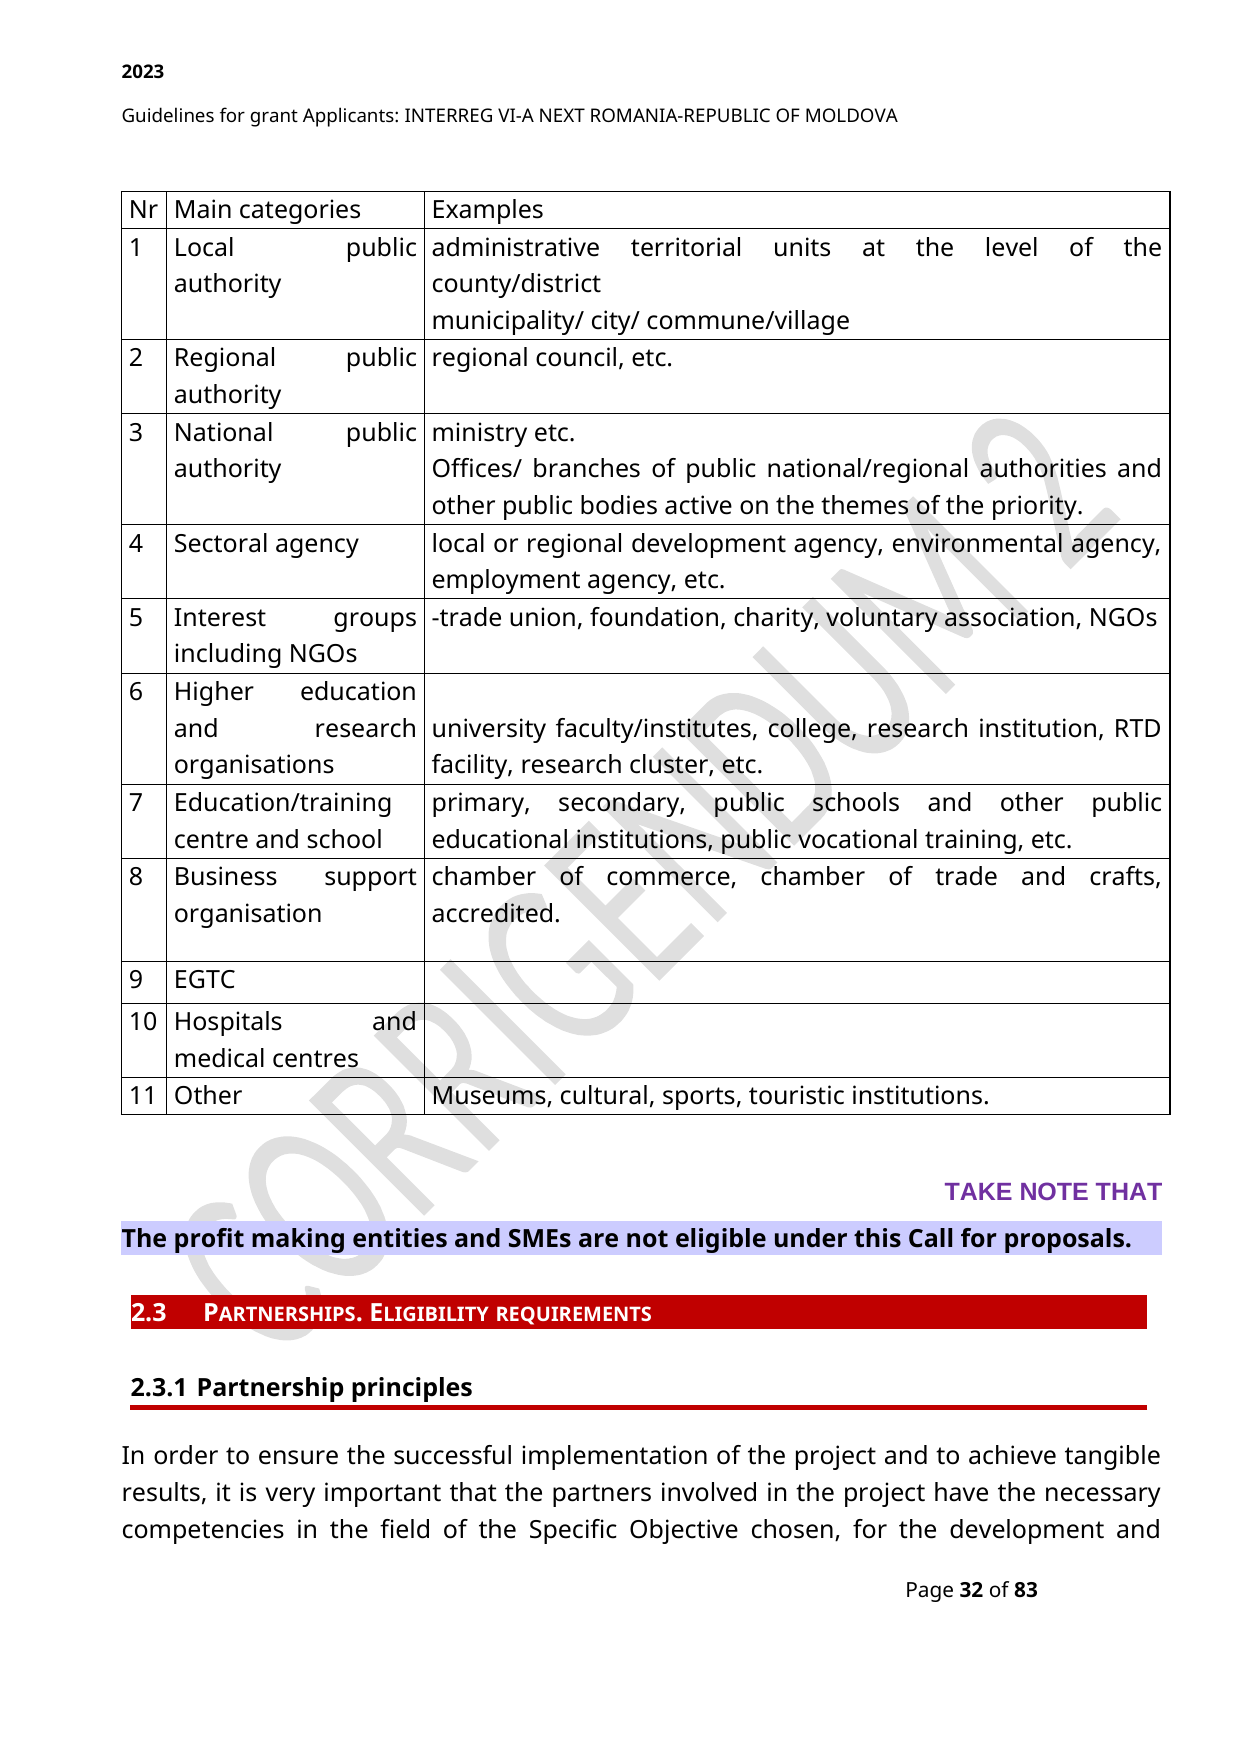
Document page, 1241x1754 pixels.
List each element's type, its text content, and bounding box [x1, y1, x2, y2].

table_cell 10 [122, 1004, 166, 1077]
table_cell Interest groups including NGOs [167, 599, 424, 672]
table_cell 7 [122, 785, 166, 858]
table_cell administrative territorial units at the level of the county/district municipality/ city/ commune/village [425, 229, 1169, 339]
table_cell university faculty/institutes, college, research institution, RTD facility, research cluster, etc. [425, 674, 1169, 783]
table_cell 6 [122, 674, 166, 783]
text 2.3.1 Partnership principles [130, 1369, 1147, 1405]
table_cell National public authority [167, 414, 424, 524]
table_cell Local public authority [167, 229, 424, 339]
table_cell Education/training centre and school [167, 785, 424, 858]
table_cell regional council, etc. [425, 340, 1169, 413]
table_cell ministry etc. Offices/ branches of public national/regional authorities and other public bodies active on the themes of the priority. [425, 414, 1169, 524]
text TAKE NOTE THAT [121, 1177, 1162, 1206]
table_header Nr [122, 192, 166, 228]
table_header Examples [425, 192, 1169, 228]
table_cell 8 [122, 859, 166, 961]
table_cell Sectoral agency [167, 525, 424, 598]
table_cell 11 [122, 1078, 166, 1114]
table_cell Hospitals and medical centres [167, 1004, 424, 1077]
list The profit making entities and SMEs are not eligible under this Call for proposals. [121, 1221, 1162, 1255]
table_cell [425, 1004, 1169, 1077]
table_cell [425, 962, 1169, 1002]
table_cell Museums, cultural, sports, touristic institutions. [425, 1078, 1169, 1114]
table_cell -trade union, foundation, charity, voluntary association, NGOs [425, 599, 1169, 672]
table_cell 1 [122, 229, 166, 339]
table_cell 2 [122, 340, 166, 413]
table_cell 3 [122, 414, 166, 524]
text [121, 1438, 1162, 1546]
table_cell Business support organisation [167, 859, 424, 961]
table_cell primary, secondary, public schools and other public educational institutions, public vocational training, etc. [425, 785, 1169, 858]
table_cell local or regional development agency, environmental agency, employment agency, etc. [425, 525, 1169, 598]
table_cell 4 [122, 525, 166, 598]
text 2.3 Partnerships. Eligibility requirements [131, 1295, 1147, 1329]
table_cell EGTC [167, 962, 424, 1002]
table_cell 9 [122, 962, 166, 1002]
table_header Main categories [167, 192, 424, 228]
table_cell Higher education and research organisations [167, 674, 424, 783]
table_cell Regional public authority [167, 340, 424, 413]
table_cell chamber of commerce, chamber of trade and crafts, accredited. [425, 859, 1169, 961]
table_cell 5 [122, 599, 166, 672]
table_cell Other [167, 1078, 424, 1114]
